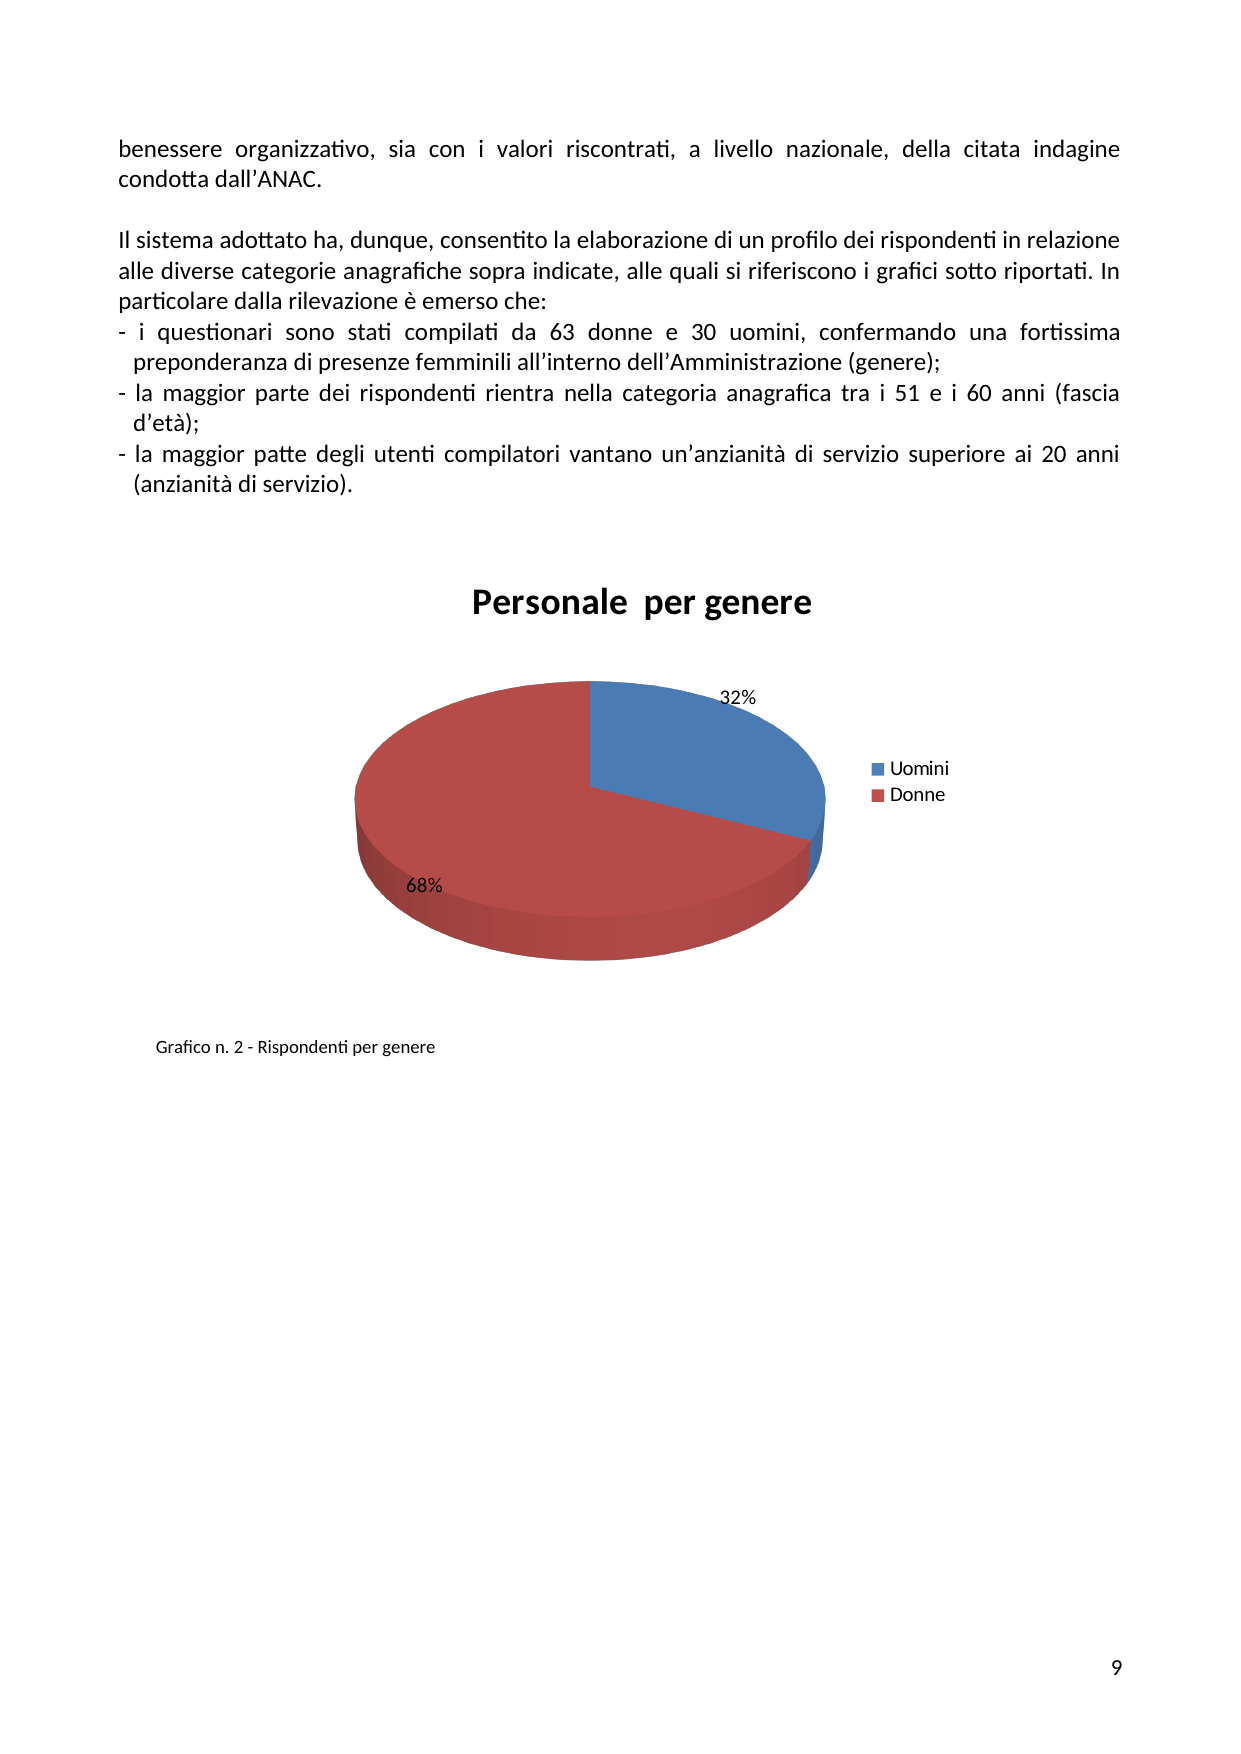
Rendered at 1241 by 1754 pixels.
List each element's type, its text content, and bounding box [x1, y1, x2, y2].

text - la maggior patte degli utenti compilatori vantano un’anzianità di servizio superiore ai 20 anni (anzianità di servizio). [118, 438, 1122, 499]
text - i questionari sono stati compilati da 63 donne e 30 uomini, confermando una fortissima preponderanza di presenze femminili all’interno dell’Amministrazione (genere); [118, 316, 1122, 377]
text - la maggior parte dei rispondenti rientra nella categoria anagrafica tra i 51 e i 60 anni (fascia d’età); [118, 377, 1122, 438]
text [118, 133, 1122, 194]
text Grafico n. 2 - Rispondenti per genere [156, 1036, 1122, 1059]
text Il sistema adottato ha, dunque, consentito la elaborazione di un profilo dei rispondenti in relazione alle diverse categorie anagrafiche sopra indicate, alle quali si riferiscono i grafici sotto riportati. In particolare dalla rilevazione è emerso che: [118, 224, 1122, 316]
